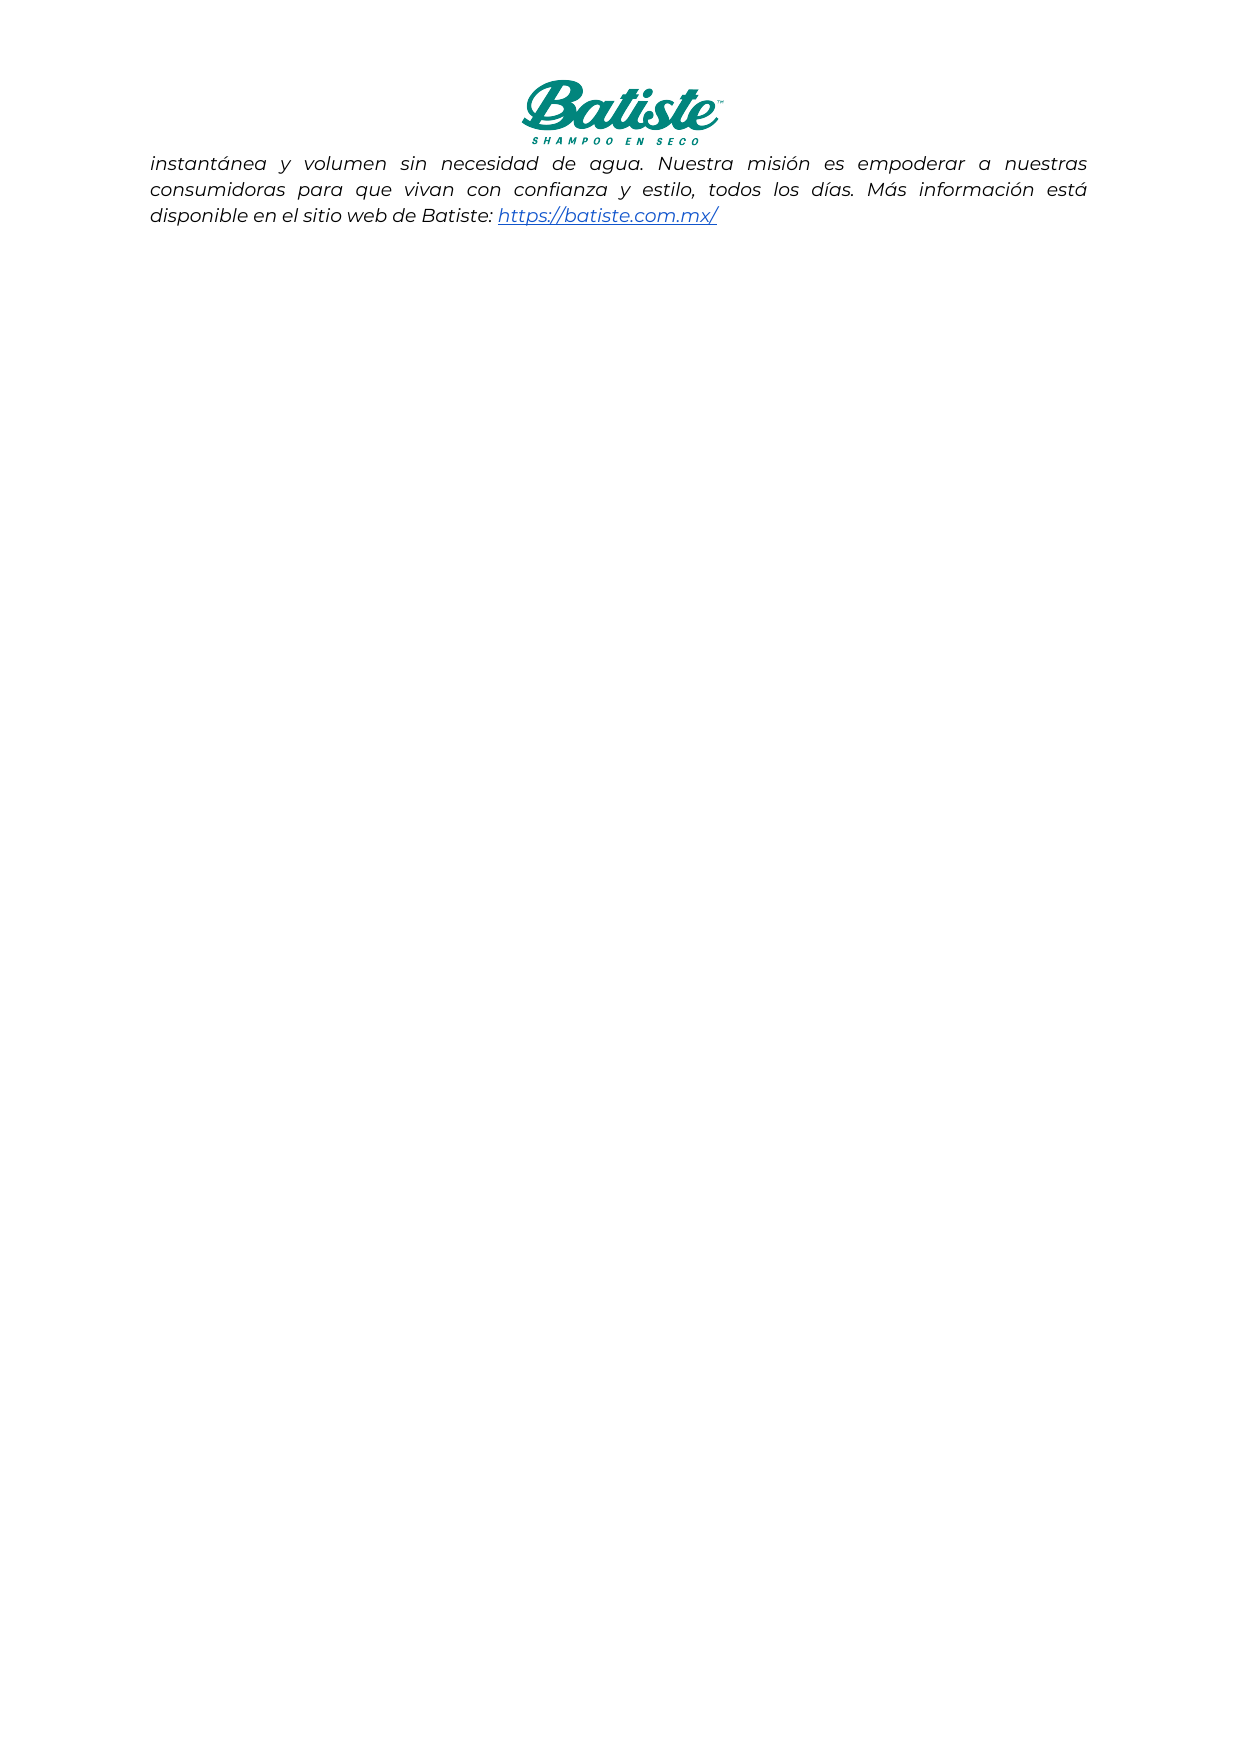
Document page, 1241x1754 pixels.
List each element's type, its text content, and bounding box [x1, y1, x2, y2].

picture [502, 75, 738, 148]
